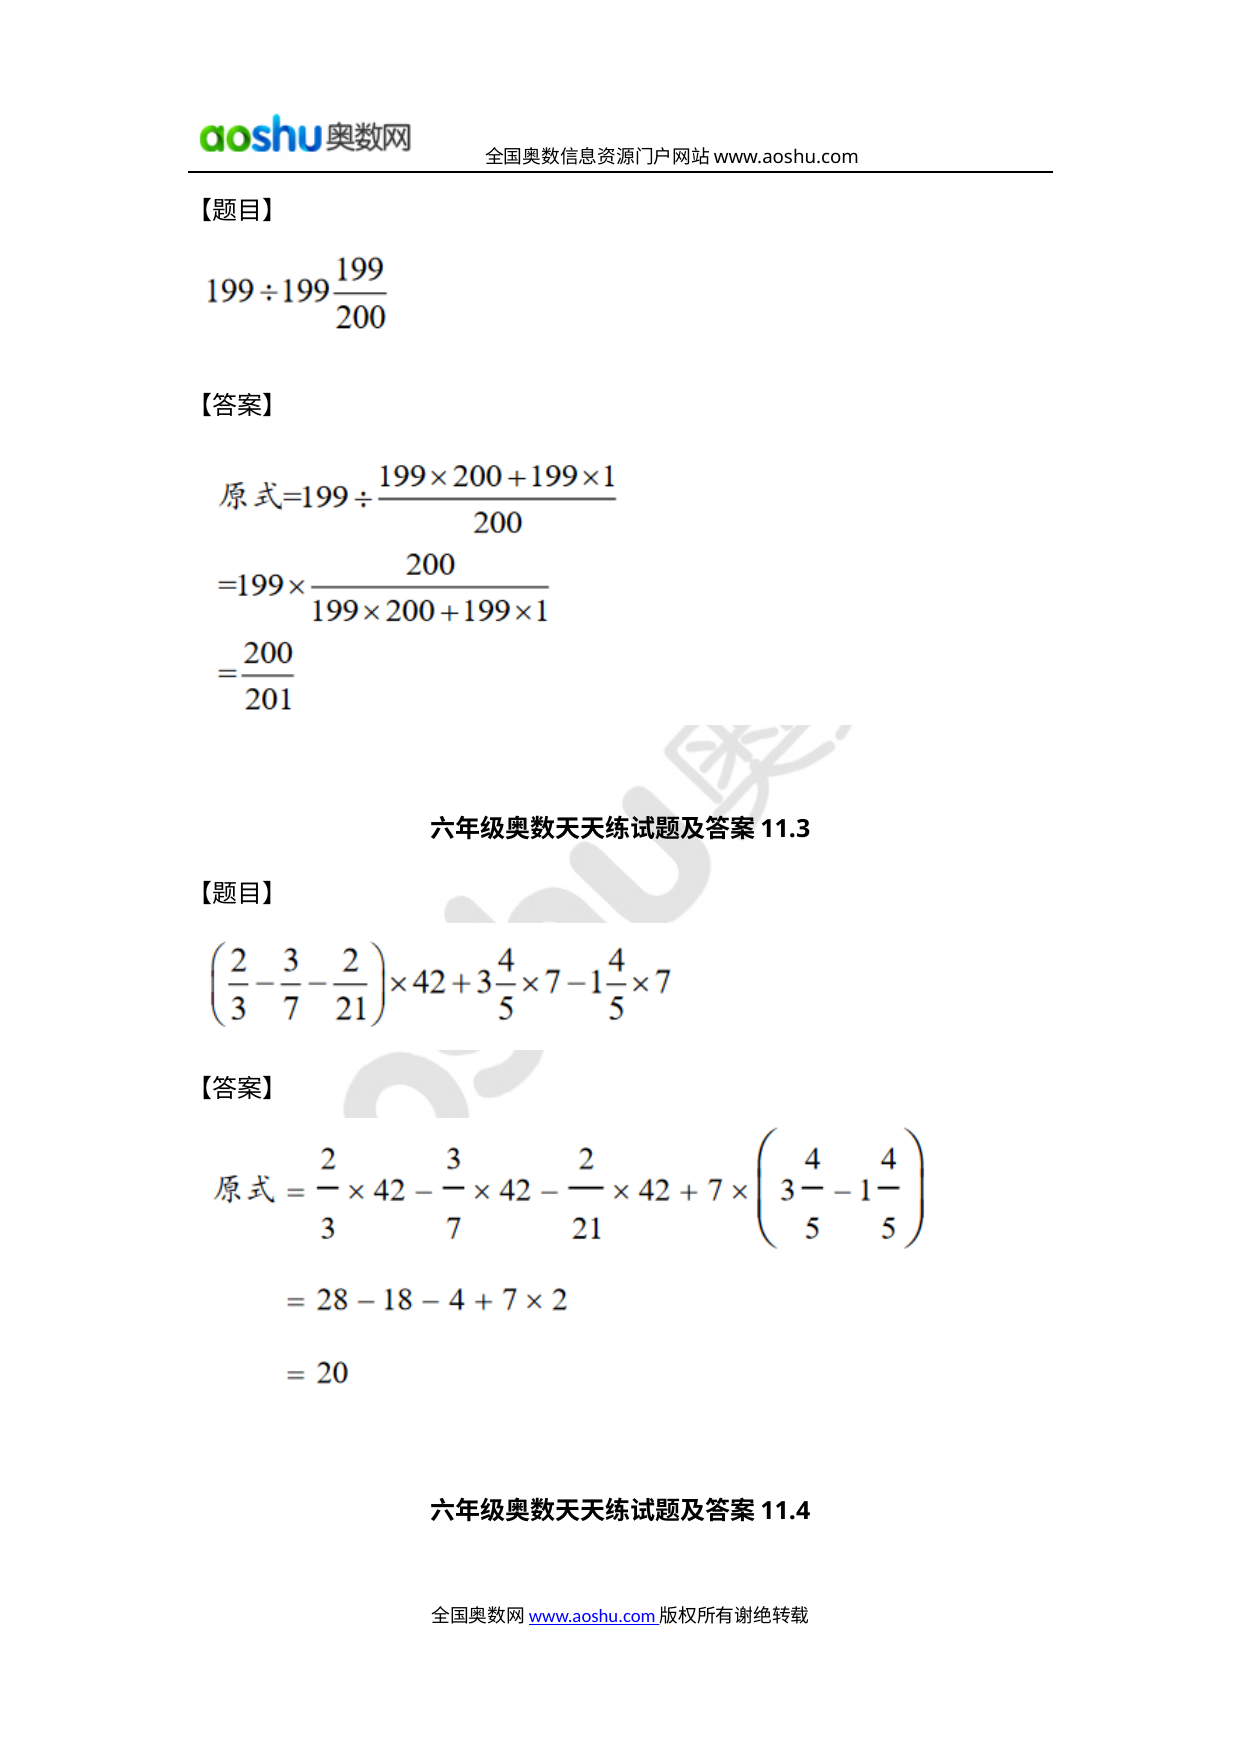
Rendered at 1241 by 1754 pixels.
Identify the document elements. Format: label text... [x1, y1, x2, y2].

text 六年级奥数天天练试题及答案11.4 [187, 1476, 1053, 1541]
picture [187, 1118, 1053, 1408]
text 【答案】 [187, 371, 1053, 436]
text 【答案】 [187, 1054, 1053, 1118]
picture [187, 923, 1053, 1054]
text 【题目】 [187, 176, 1053, 241]
text 六年级奥数天天练试题及答案11.3 [187, 794, 1053, 859]
picture [187, 88, 485, 164]
text 【题目】 [187, 859, 1053, 923]
picture [187, 241, 1053, 350]
picture [187, 436, 1053, 794]
